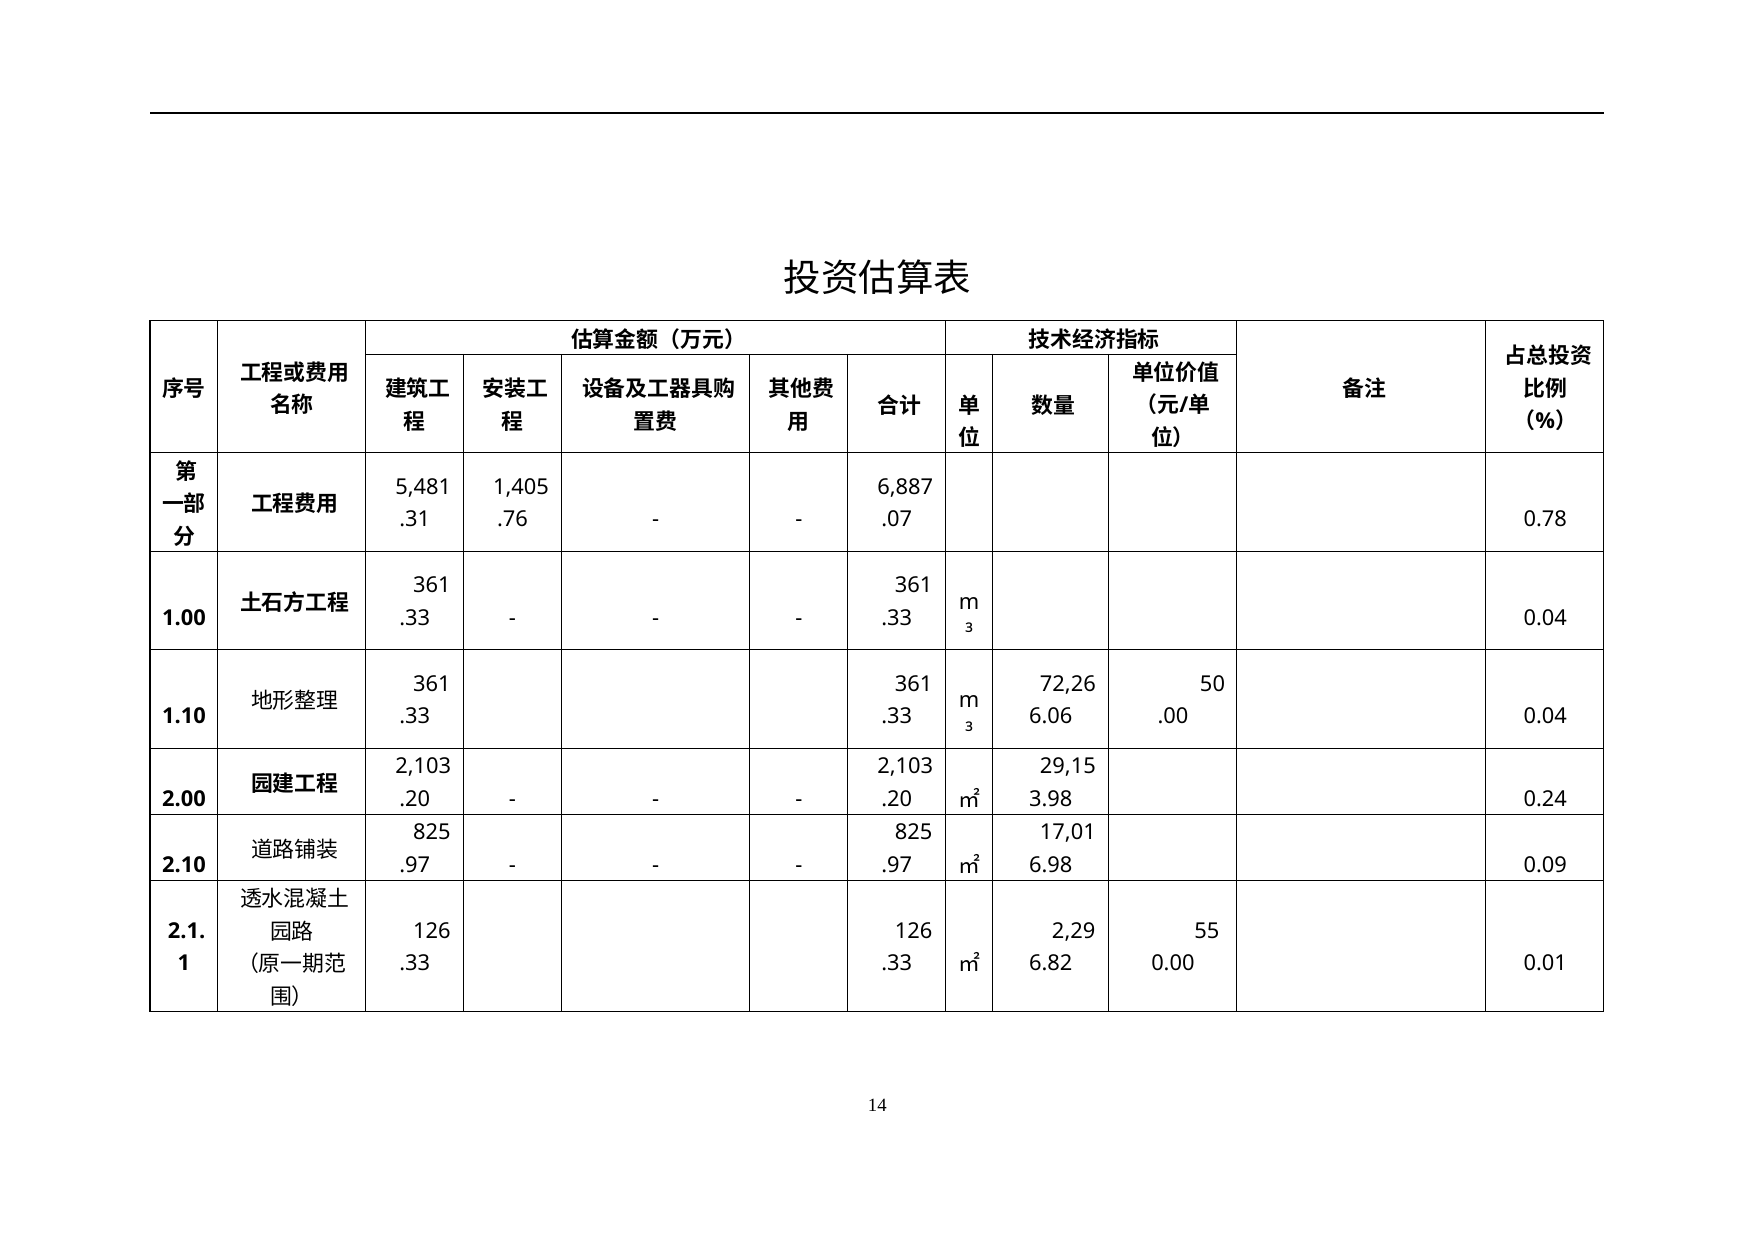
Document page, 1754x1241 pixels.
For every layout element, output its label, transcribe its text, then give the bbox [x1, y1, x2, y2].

table_cell 6,887.07 [848, 453, 945, 551]
table_cell - [562, 552, 749, 649]
table_cell 第一部分 [151, 453, 217, 551]
table_cell 126.33 [366, 881, 463, 1011]
table_cell 1.10 [151, 650, 217, 748]
table_header 工程或费用名称 [218, 321, 365, 452]
table_cell [1109, 453, 1236, 551]
table_cell [464, 650, 561, 748]
table_cell 825.97 [366, 815, 463, 880]
table_cell ㎡ [946, 749, 992, 814]
table_cell 透水混凝土园路 （原一期范围） [218, 881, 365, 1011]
table_cell 361.33 [366, 552, 463, 649]
table_cell 土石方工程 [218, 552, 365, 649]
table_cell 园建工程 [218, 749, 365, 814]
table_cell 1,405.76 [464, 453, 561, 551]
table_cell ㎡ [946, 815, 992, 880]
table_cell [993, 552, 1108, 649]
table_cell - [562, 749, 749, 814]
table_cell - [562, 453, 749, 551]
table_header 占总投资比例（%） [1486, 321, 1603, 452]
table_cell 建筑工程 [366, 355, 463, 452]
table_cell [1237, 453, 1485, 551]
table_cell 126.33 [848, 881, 945, 1011]
table_cell [1237, 815, 1485, 880]
table_cell 72,266.06 [993, 650, 1108, 748]
table_cell [1237, 881, 1485, 1011]
table_cell 0.01 [1486, 881, 1603, 1011]
table_cell 825.97 [848, 815, 945, 880]
table_cell 17,016.98 [993, 815, 1108, 880]
table_cell 合计 [848, 355, 945, 452]
table_cell 2,103.20 [848, 749, 945, 814]
table_cell [1109, 815, 1236, 880]
table_cell 0.09 [1486, 815, 1603, 880]
table_cell 其他费用 [750, 355, 847, 452]
table_cell [1237, 650, 1485, 748]
table_cell - [464, 749, 561, 814]
table_cell 2.1.1 [151, 881, 217, 1011]
table_cell [1237, 749, 1485, 814]
table_cell 安装工程 [464, 355, 561, 452]
table_cell - [750, 453, 847, 551]
table_cell 单位价值 （元/单位） [1109, 355, 1236, 452]
table_cell 地形整理 [218, 650, 365, 748]
table_cell 361.33 [366, 650, 463, 748]
table_cell 50.00 [1109, 650, 1236, 748]
table_cell 29,153.98 [993, 749, 1108, 814]
table_header 序号 [151, 321, 217, 452]
table_cell 2,296.82 [993, 881, 1108, 1011]
table_cell - [464, 552, 561, 649]
table_cell [562, 881, 749, 1011]
text 投资估算表 [150, 243, 1604, 308]
table_cell [1109, 749, 1236, 814]
table_cell - [562, 815, 749, 880]
table_cell [1109, 552, 1236, 649]
table_cell 道路铺装 [218, 815, 365, 880]
table_cell - [750, 749, 847, 814]
table_cell 单位 [946, 355, 992, 452]
table_cell [993, 453, 1108, 551]
table_cell 0.24 [1486, 749, 1603, 814]
table_cell 550.00 [1109, 881, 1236, 1011]
table_cell 0.78 [1486, 453, 1603, 551]
table_cell [750, 650, 847, 748]
table_cell - [750, 815, 847, 880]
table_cell [1237, 552, 1485, 649]
table_cell 设备及工器具购置费 [562, 355, 749, 452]
table_cell 2.10 [151, 815, 217, 880]
table_cell m³ [946, 650, 992, 748]
table_cell m³ [946, 552, 992, 649]
table_cell 2,103.20 [366, 749, 463, 814]
table_cell - [750, 552, 847, 649]
table_header 技术经济指标 [946, 321, 1236, 354]
table_cell 0.04 [1486, 552, 1603, 649]
table_cell 工程费用 [218, 453, 365, 551]
table_cell 2.00 [151, 749, 217, 814]
table_header 估算金额（万元） [366, 321, 945, 354]
table_cell [562, 650, 749, 748]
table_cell - [464, 815, 561, 880]
table_cell [464, 881, 561, 1011]
table_cell [946, 453, 992, 551]
table_cell [750, 881, 847, 1011]
table_cell 361.33 [848, 650, 945, 748]
table_cell 1.00 [151, 552, 217, 649]
table_cell 361.33 [848, 552, 945, 649]
table_cell 数量 [993, 355, 1108, 452]
table_cell 5,481.31 [366, 453, 463, 551]
table_cell 0.04 [1486, 650, 1603, 748]
table_header 备注 [1237, 321, 1485, 452]
table_cell ㎡ [946, 881, 992, 1011]
